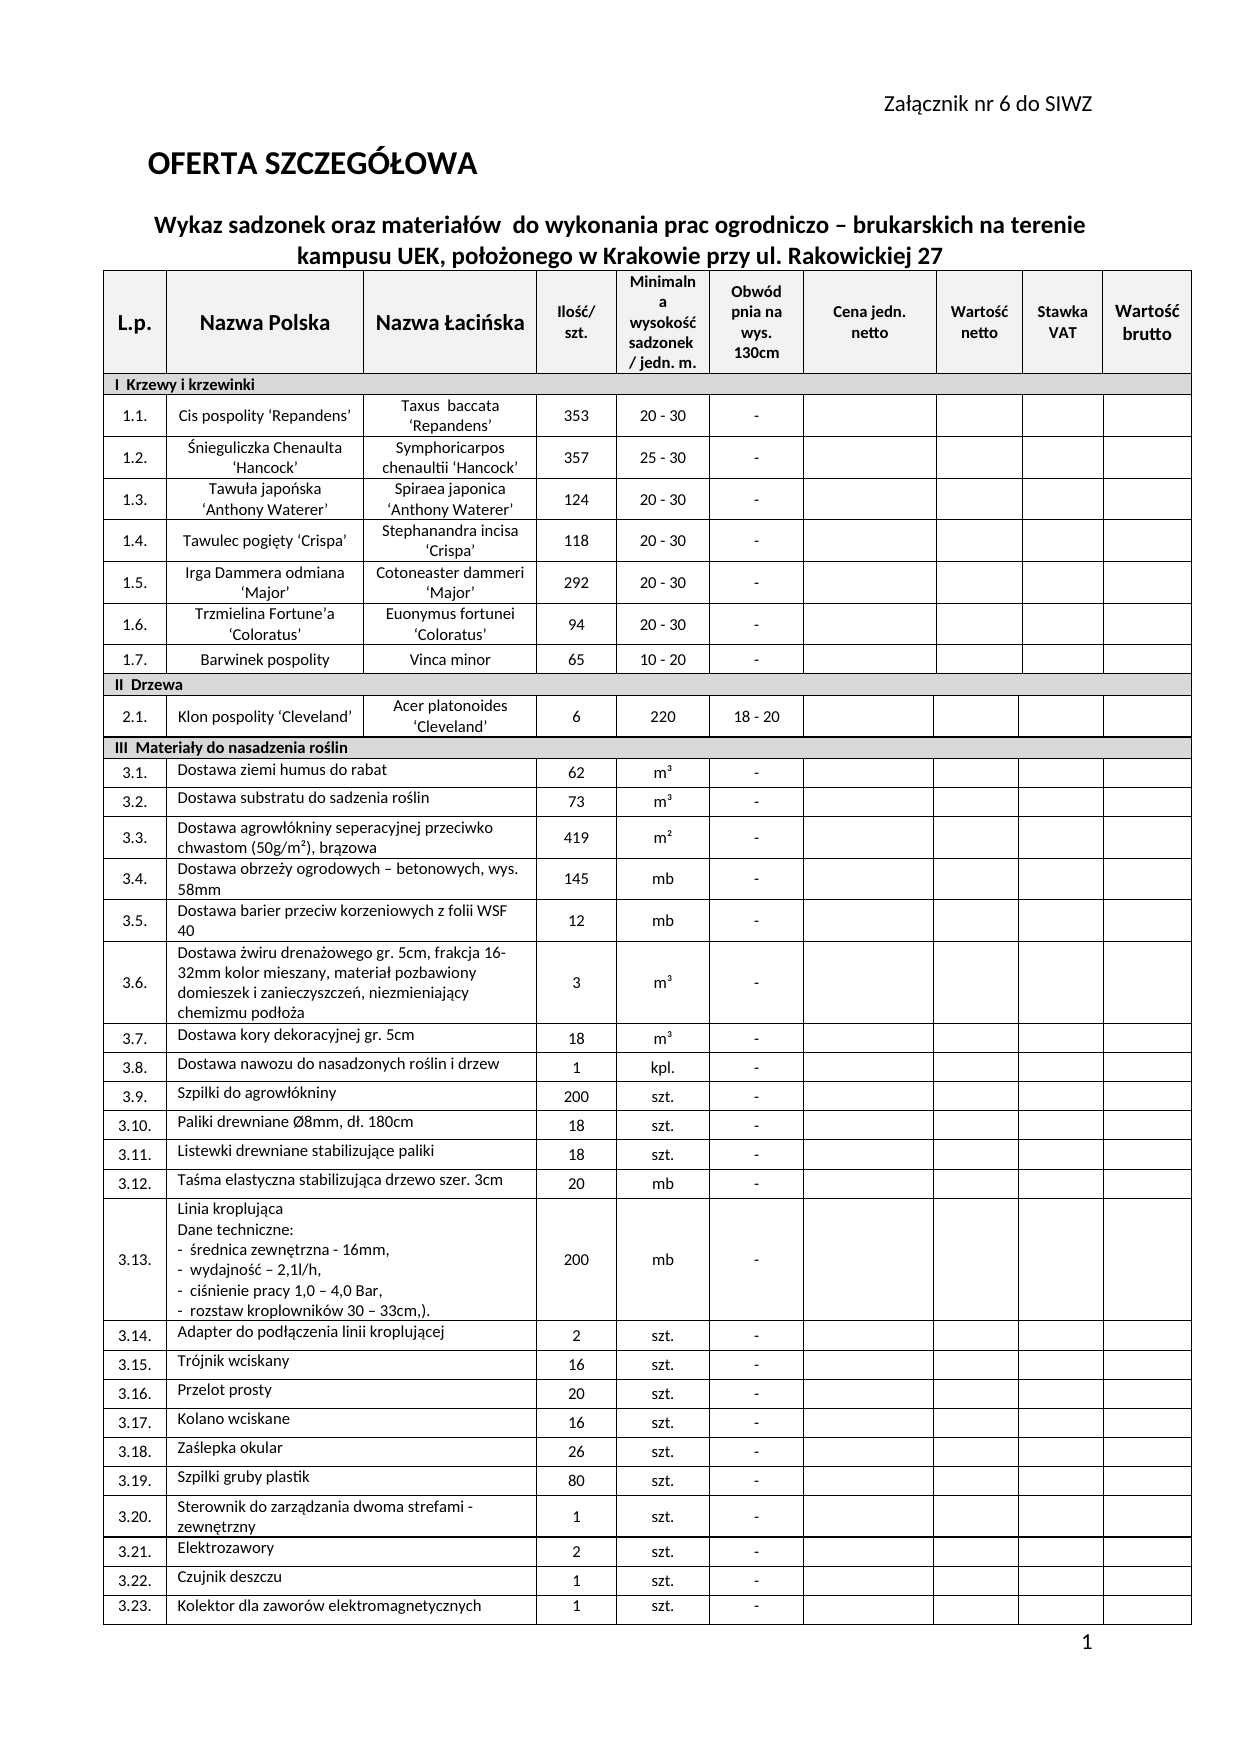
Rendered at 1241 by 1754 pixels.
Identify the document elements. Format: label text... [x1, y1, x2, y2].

table_cell [804, 759, 933, 787]
table_cell [804, 1140, 933, 1168]
text Wykaz sadzonek oraz materiałów do wykonania prac ogrodniczo – brukarskich na terenie kampusu UEK, położonego w Krakowie przy ul. Rakowickiej 27 [148, 209, 1092, 270]
table_cell 3.2. [104, 788, 166, 816]
table_cell 3.8. [104, 1053, 166, 1081]
table_cell - [710, 479, 803, 519]
table_cell [934, 1024, 1018, 1052]
table_cell 25 - 30 [617, 437, 709, 478]
table_cell 18 [537, 1111, 616, 1139]
table_cell [804, 604, 936, 644]
table_cell [1019, 1496, 1103, 1536]
table_cell 16 [537, 1351, 616, 1378]
table_cell [1104, 1082, 1191, 1110]
table_cell 145 [537, 859, 616, 899]
table_cell 2 [537, 1321, 616, 1349]
table_cell [1104, 1380, 1191, 1408]
table_cell 73 [537, 788, 616, 816]
table_cell 220 [617, 696, 709, 736]
table_cell [1019, 942, 1103, 1023]
text Załącznik nr 6 do SIWZ [148, 89, 1092, 117]
table_cell [1019, 1351, 1103, 1378]
table_cell m³ [617, 942, 709, 1023]
table_cell 2.1. [104, 696, 166, 736]
table_cell Tawuła japońska ‘Anthony Waterer’ [167, 479, 363, 519]
table_cell [804, 788, 933, 816]
table_cell - [710, 645, 803, 673]
table_cell [1023, 479, 1103, 519]
table_header Cena jedn. netto [804, 271, 936, 373]
table_cell - [710, 759, 803, 787]
table_cell Trójnik wciskany [167, 1351, 536, 1378]
table_cell - [710, 1140, 803, 1168]
table_cell [1104, 645, 1191, 673]
table_cell [1104, 1111, 1191, 1139]
table_cell Śnieguliczka Chenaulta ‘Hancock’ [167, 437, 363, 478]
table_cell m² [617, 817, 709, 857]
table_cell - [710, 1409, 803, 1437]
table_cell [1104, 1409, 1191, 1437]
table_cell szt. [617, 1438, 709, 1466]
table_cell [167, 1596, 536, 1624]
table_header Ilość/szt. [537, 271, 616, 373]
table_cell m³ [617, 788, 709, 816]
table_cell [804, 1438, 933, 1466]
table_cell 1.4. [104, 520, 166, 561]
table_cell 10 - 20 [617, 645, 709, 673]
table_cell Czujnik deszczu [167, 1567, 536, 1594]
table_cell - [710, 1596, 803, 1624]
table_cell [804, 900, 933, 941]
table_cell Szpilki gruby plastik [167, 1467, 536, 1495]
table_cell [1019, 1199, 1103, 1320]
table_cell 353 [537, 395, 616, 436]
table_cell [937, 395, 1022, 436]
table_cell [934, 1438, 1018, 1466]
table_cell - [710, 562, 803, 603]
table_cell 3.21. [104, 1538, 166, 1566]
table_cell [1019, 1596, 1103, 1624]
table_header Wartość netto [937, 271, 1022, 373]
table_cell [934, 1467, 1018, 1495]
table_cell Barwinek pospolity [167, 645, 363, 673]
table_cell szt. [617, 1140, 709, 1168]
table_cell [1104, 1438, 1191, 1466]
table_cell 20 - 30 [617, 520, 709, 561]
table_cell - [710, 1380, 803, 1408]
table_cell [804, 395, 936, 436]
table_cell szt. [617, 1467, 709, 1495]
table_cell 12 [537, 900, 616, 941]
table_cell [1104, 696, 1191, 736]
table_cell [1019, 1053, 1103, 1081]
table_cell - [710, 395, 803, 436]
table_cell 1 [537, 1596, 616, 1624]
table_cell szt. [617, 1538, 709, 1566]
table_header L.p. [104, 271, 166, 373]
table_cell 3.23. [104, 1596, 166, 1624]
table_cell 3.9. [104, 1082, 166, 1110]
table_cell Spiraea japonica ‘Anthony Waterer’ [364, 479, 536, 519]
table_cell - [710, 817, 803, 857]
table_cell m³ [617, 1024, 709, 1052]
table_cell Vinca minor [364, 645, 536, 673]
table_header Minimalna wysokość sadzonek / jedn. m. [617, 271, 709, 373]
table_header Obwód pnia na wys. 130cm [710, 271, 803, 373]
table_cell - [710, 1538, 803, 1566]
table_cell 3.17. [104, 1409, 166, 1437]
table_cell 20 [537, 1170, 616, 1197]
table_cell [1104, 1496, 1191, 1536]
table_cell I Krzewy i krzewinki [104, 374, 1191, 394]
table_cell [1104, 1199, 1191, 1320]
table_cell kpl. [617, 1053, 709, 1081]
table_cell 20 - 30 [617, 479, 709, 519]
table_cell [1104, 1567, 1191, 1594]
table_cell [1023, 645, 1103, 673]
table_cell 20 - 30 [617, 604, 709, 644]
table_cell - [710, 1053, 803, 1081]
table_cell [1019, 1409, 1103, 1437]
table_cell 20 [537, 1380, 616, 1408]
table_cell - [710, 1321, 803, 1349]
table_cell Elektrozawory [167, 1538, 536, 1566]
table_cell Stephanandra incisa ‘Crispa’ [364, 520, 536, 561]
table_cell mb [617, 1199, 709, 1320]
table_cell [1104, 1538, 1191, 1566]
table_cell 3.12. [104, 1170, 166, 1197]
table_cell 2 [537, 1538, 616, 1566]
table_cell [1023, 604, 1103, 644]
table_cell 26 [537, 1438, 616, 1466]
table_cell 18 - 20 [710, 696, 803, 736]
table_cell m³ [617, 759, 709, 787]
table_cell 1.1. [104, 395, 166, 436]
table_cell [804, 859, 933, 899]
table_cell 1 [537, 1496, 616, 1536]
table_cell Dostawa substratu do sadzenia roślin [167, 788, 536, 816]
table_header Nazwa Łacińska [364, 271, 536, 373]
table_cell [804, 1321, 933, 1349]
table_cell [934, 1496, 1018, 1536]
table_cell 200 [537, 1199, 616, 1320]
table_cell [804, 696, 933, 736]
table_cell [1104, 1140, 1191, 1168]
table_cell mb [617, 900, 709, 941]
table_cell Dostawa żwiru drenażowego gr. 5cm, frakcja 16-32mm kolor mieszany, materiał pozbawiony domieszek i zanieczyszczeń, niezmieniający chemizmu podłoża [167, 942, 536, 1023]
table_cell [1104, 1053, 1191, 1081]
table_cell - [710, 859, 803, 899]
table_cell [804, 1467, 933, 1495]
table_cell 62 [537, 759, 616, 787]
table_cell - [710, 1170, 803, 1197]
table_cell [934, 1111, 1018, 1139]
table_cell 3.15. [104, 1351, 166, 1378]
table_cell 65 [537, 645, 616, 673]
table_cell szt. [617, 1351, 709, 1378]
table_cell [804, 1024, 933, 1052]
table_cell 124 [537, 479, 616, 519]
table_cell Cotoneaster dammeri ‘Major’ [364, 562, 536, 603]
table_cell 3 [537, 942, 616, 1023]
table_cell [1019, 817, 1103, 857]
table_cell [1019, 1438, 1103, 1466]
table_cell 3.10. [104, 1111, 166, 1139]
table_cell [934, 1199, 1018, 1320]
table_cell 419 [537, 817, 616, 857]
table_cell [1104, 942, 1191, 1023]
table_cell Kolano wciskane [167, 1409, 536, 1437]
table_cell 3.14. [104, 1321, 166, 1349]
table_cell Przelot prosty [167, 1380, 536, 1408]
table_cell 1.3. [104, 479, 166, 519]
table_cell szt. [617, 1596, 709, 1624]
table_header Stawka VAT [1023, 271, 1102, 373]
table_cell mb [617, 1170, 709, 1197]
table_cell 1.6. [104, 604, 166, 644]
table_cell - [710, 1438, 803, 1466]
table_cell 200 [537, 1082, 616, 1110]
table_cell - [710, 788, 803, 816]
table_cell Symphoricarpos chenaultii ‘Hancock’ [364, 437, 536, 478]
table_cell 357 [537, 437, 616, 478]
table_cell mb [617, 859, 709, 899]
table_cell [1019, 1024, 1103, 1052]
table_cell Zaślepka okular [167, 1438, 536, 1466]
text OFERTA SZCZEGÓŁOWA [148, 142, 1092, 182]
table_cell 1.2. [104, 437, 166, 478]
table_cell - [710, 437, 803, 478]
table_cell [934, 1538, 1018, 1566]
table_cell Adapter do podłączenia linii kroplującej [167, 1321, 536, 1349]
table_cell 3.19. [104, 1467, 166, 1495]
table_cell 80 [537, 1467, 616, 1495]
table_cell [1104, 479, 1191, 519]
table_cell [934, 900, 1018, 941]
table_cell 3.6. [104, 942, 166, 1023]
table_cell Paliki drewniane Ø8mm, dł. 180cm [167, 1111, 536, 1139]
table_cell [934, 1170, 1018, 1197]
table_cell [1019, 1170, 1103, 1197]
table_cell [1104, 437, 1191, 478]
table_cell - [710, 942, 803, 1023]
table_cell Euonymus fortunei ‘Coloratus’ [364, 604, 536, 644]
table_cell [1104, 604, 1191, 644]
table_cell szt. [617, 1321, 709, 1349]
table_cell [1104, 788, 1191, 816]
table_cell [937, 479, 1022, 519]
table_cell Szpilki do agrowłókniny [167, 1082, 536, 1110]
table_cell [804, 562, 936, 603]
table_cell 3.4. [104, 859, 166, 899]
table_cell [1104, 817, 1191, 857]
table_cell 1 [537, 1567, 616, 1594]
table_cell 20 - 30 [617, 562, 709, 603]
table_cell [804, 1170, 933, 1197]
table_cell 3.1. [104, 759, 166, 787]
table_cell - [710, 1567, 803, 1594]
table_cell [1019, 1467, 1103, 1495]
table_cell [804, 1199, 933, 1320]
table_cell [934, 859, 1018, 899]
table_cell [934, 1409, 1018, 1437]
table_cell [804, 645, 936, 673]
table_cell 18 [537, 1024, 616, 1052]
table_cell [1104, 1351, 1191, 1378]
table_cell [934, 759, 1018, 787]
table_cell szt. [617, 1409, 709, 1437]
table_cell - [710, 1082, 803, 1110]
table_cell [934, 1380, 1018, 1408]
table_cell szt. [617, 1111, 709, 1139]
table_cell [804, 1351, 933, 1378]
table_cell - [710, 1024, 803, 1052]
table_cell [1104, 759, 1191, 787]
table_cell [1019, 1082, 1103, 1110]
table_cell 20 - 30 [617, 395, 709, 436]
table_cell [1019, 696, 1103, 736]
table_cell 3.7. [104, 1024, 166, 1052]
table_cell [1104, 900, 1191, 941]
table_cell szt. [617, 1082, 709, 1110]
table_cell [1019, 788, 1103, 816]
table_cell [934, 1567, 1018, 1594]
table_cell Dostawa kory dekoracyjnej gr. 5cm [167, 1024, 536, 1052]
table_cell Linia kroplująca Dane techniczne: - średnica zewnętrzna - 16mm, - wydajność – 2,1l/h, - ciśnienie pracy 1,0 – 4,0 Bar, - rozstaw kroplowników 30 – 33cm,). [167, 1199, 536, 1320]
table_cell [804, 437, 936, 478]
table_cell - [710, 1467, 803, 1495]
table_cell [804, 1380, 933, 1408]
table_cell [1104, 562, 1191, 603]
table_cell Taśma elastyczna stabilizująca drzewo szer. 3cm [167, 1170, 536, 1197]
table_cell [1019, 1538, 1103, 1566]
table_cell [1019, 1140, 1103, 1168]
table_cell III Materiały do nasadzenia roślin [104, 738, 1191, 758]
table_cell [934, 1140, 1018, 1168]
table_cell [804, 1053, 933, 1081]
table_cell 1 [537, 1053, 616, 1081]
table_cell [1104, 1467, 1191, 1495]
table_cell [934, 788, 1018, 816]
table_cell [1019, 1380, 1103, 1408]
table_cell 18 [537, 1140, 616, 1168]
table_cell [804, 1596, 933, 1624]
table_cell 3.3. [104, 817, 166, 857]
table_cell Acer platonoides ‘Cleveland’ [364, 696, 536, 736]
table_cell [1019, 1567, 1103, 1594]
table_cell 3.5. [104, 900, 166, 941]
table_cell Irga Dammera odmiana ‘Major’ [167, 562, 363, 603]
table_cell - [710, 1199, 803, 1320]
table_cell 3.18. [104, 1438, 166, 1466]
table_cell 3.22. [104, 1567, 166, 1594]
table_cell [937, 562, 1022, 603]
table_cell [1019, 759, 1103, 787]
table_cell Dostawa nawozu do nasadzonych roślin i drzew [167, 1053, 536, 1081]
table_cell [934, 1053, 1018, 1081]
table_header Wartość brutto [1103, 271, 1191, 373]
table_cell 16 [537, 1409, 616, 1437]
table_cell [934, 1351, 1018, 1378]
table_cell [804, 1409, 933, 1437]
table_cell Klon pospolity ‘Cleveland’ [167, 696, 363, 736]
table_cell [1023, 520, 1103, 561]
table_cell [804, 1082, 933, 1110]
table_cell - [710, 604, 803, 644]
table_cell Dostawa ziemi humus do rabat [167, 759, 536, 787]
table_cell [1104, 520, 1191, 561]
table_cell [804, 817, 933, 857]
table_cell [934, 942, 1018, 1023]
table_cell szt. [617, 1496, 709, 1536]
table_cell [934, 1082, 1018, 1110]
table_cell Cis pospolity ‘Repandens’ [167, 395, 363, 436]
table_cell 3.20. [104, 1496, 166, 1536]
table_cell [1104, 1170, 1191, 1197]
table_cell [804, 1496, 933, 1536]
table_cell [1023, 562, 1103, 603]
table_cell - [710, 1496, 803, 1536]
table_cell 3.11. [104, 1140, 166, 1168]
table_cell - [710, 1111, 803, 1139]
table_cell 1.7. [104, 645, 166, 673]
table_cell [1023, 395, 1103, 436]
table_cell Dostawa barier przeciw korzeniowych z folii WSF 40 [167, 900, 536, 941]
table_cell [1104, 1596, 1191, 1624]
table_cell 3.16. [104, 1380, 166, 1408]
table_cell [937, 520, 1022, 561]
table_cell [804, 479, 936, 519]
table_cell [804, 1538, 933, 1566]
table_cell [804, 520, 936, 561]
table_cell [804, 1567, 933, 1594]
table_cell [937, 437, 1022, 478]
table_cell [1019, 1111, 1103, 1139]
table_cell Tawulec pogięty ‘Crispa’ [167, 520, 363, 561]
table_header Nazwa Polska [167, 271, 363, 373]
table_cell 94 [537, 604, 616, 644]
table_cell [1104, 395, 1191, 436]
table_cell Sterownik do zarządzania dwoma strefami - zewnętrzny [167, 1496, 536, 1536]
table_cell - [710, 520, 803, 561]
table_cell - [710, 1351, 803, 1378]
table_cell Trzmielina Fortune’a ‘Coloratus’ [167, 604, 363, 644]
table_cell [937, 645, 1022, 673]
table_cell szt. [617, 1567, 709, 1594]
table_cell 3.13. [104, 1199, 166, 1320]
table_cell Taxus baccata ‘Repandens’ [364, 395, 536, 436]
table_cell [1019, 1321, 1103, 1349]
table_cell [804, 942, 933, 1023]
table_cell [1104, 1321, 1191, 1349]
table_cell [1104, 859, 1191, 899]
table_cell 118 [537, 520, 616, 561]
table_cell [934, 1596, 1018, 1624]
table_cell 292 [537, 562, 616, 603]
table_cell [934, 817, 1018, 857]
table_cell Listewki drewniane stabilizujące paliki [167, 1140, 536, 1168]
table_cell [1019, 900, 1103, 941]
table_cell Dostawa obrzeży ogrodowych – betonowych, wys. 58mm [167, 859, 536, 899]
table_cell szt. [617, 1380, 709, 1408]
table_cell II Drzewa [104, 674, 1191, 695]
table_cell [937, 604, 1022, 644]
table_cell [1023, 437, 1103, 478]
table_cell [934, 1321, 1018, 1349]
table_cell Dostawa agrowłókniny seperacyjnej przeciwko chwastom (50g/m²), brązowa [167, 817, 536, 857]
table_cell [804, 1111, 933, 1139]
table_cell [934, 696, 1018, 736]
table_cell [1104, 1024, 1191, 1052]
table_cell 6 [537, 696, 616, 736]
table_cell [1019, 859, 1103, 899]
table_cell - [710, 900, 803, 941]
table_cell 1.5. [104, 562, 166, 603]
